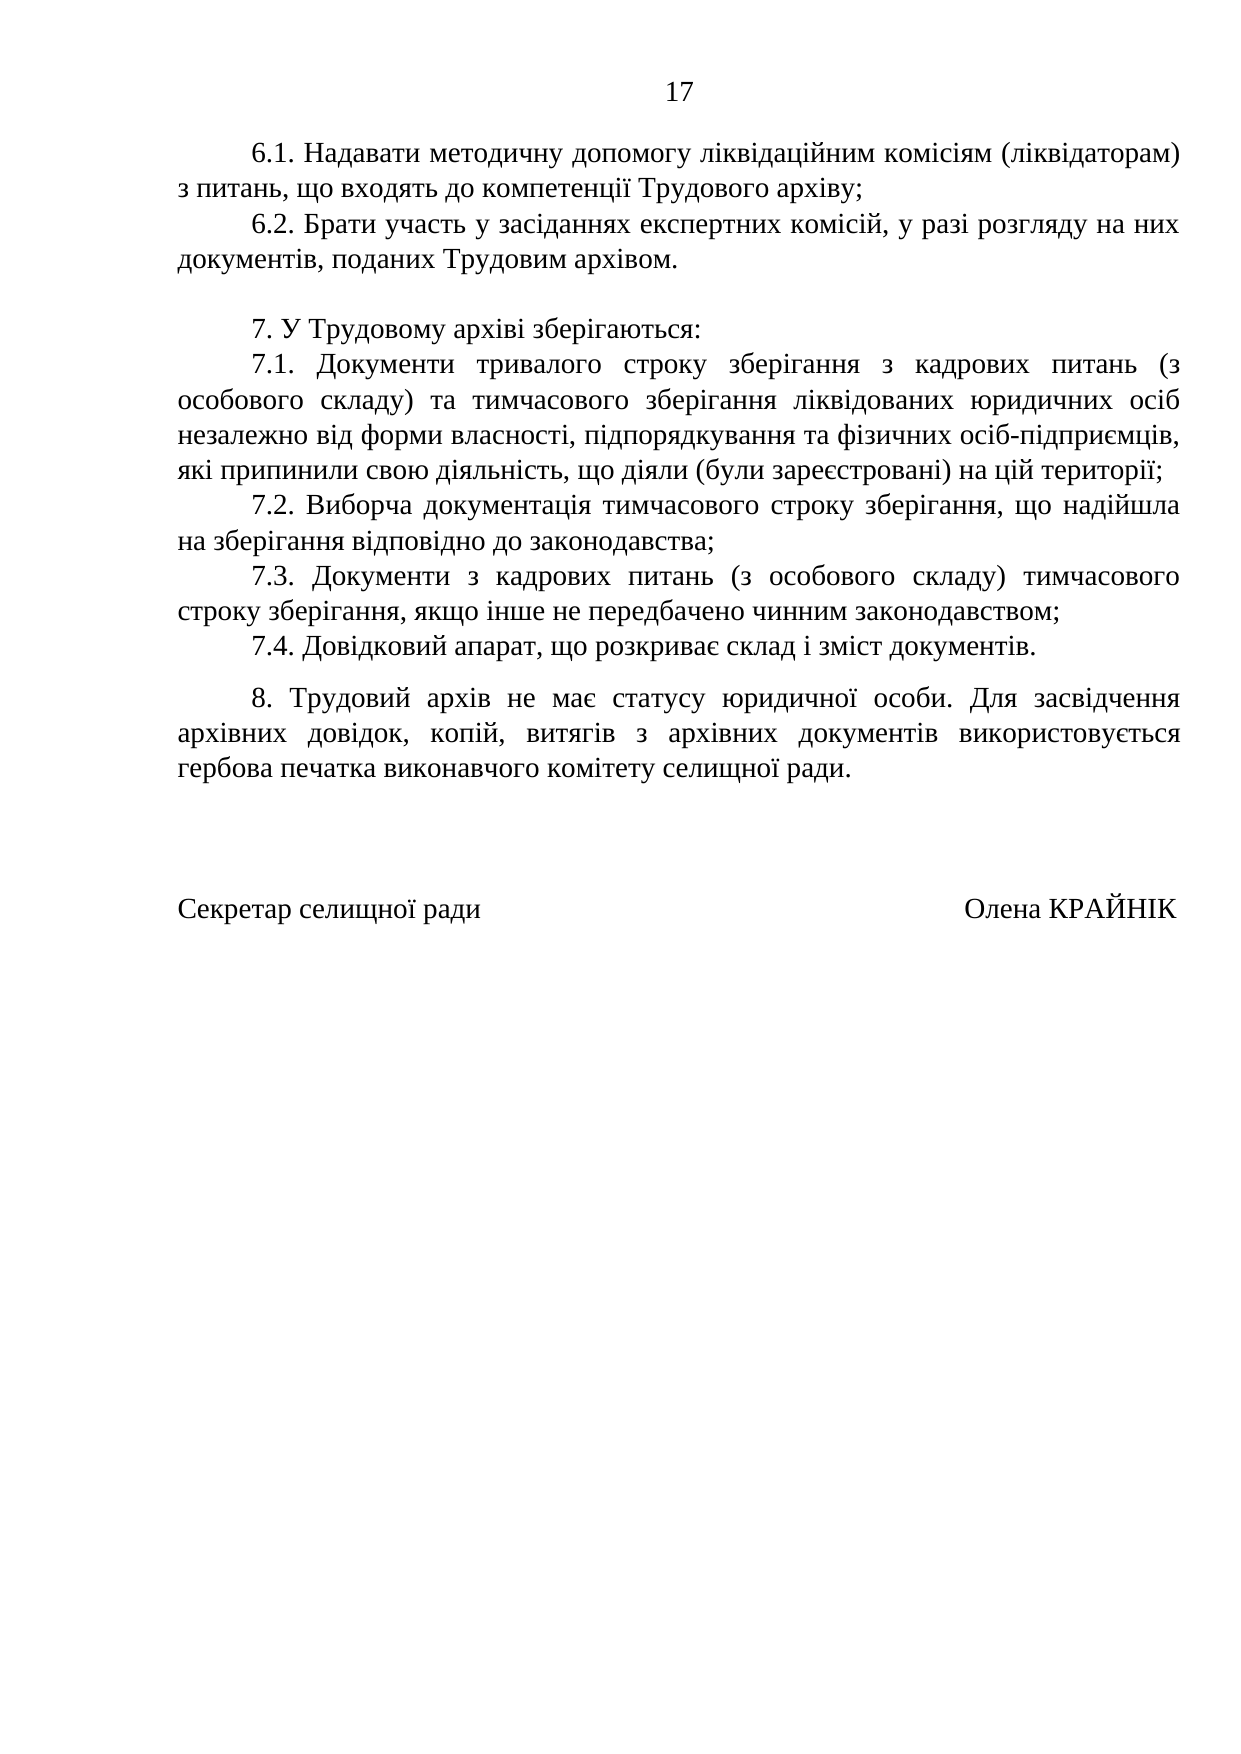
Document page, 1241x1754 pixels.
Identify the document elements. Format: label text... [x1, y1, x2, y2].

text 8. Трудовий архів не має статусу юридичної особи. Для засвідчення архівних довідок, копій, витягів з архівних документів використовується гербова печатка виконавчого комітету селищної ради. [177, 680, 1181, 784]
text 7.1. Документи тривалого строку зберігання з кадрових питань (з особового складу) та тимчасового зберігання ліквідованих юридичних осіб незалежно від форми власності, підпорядкування та фізичних осіб-підприємців, які припинили свою діяльність, що діяли (були зареєстровані) на цій території; [177, 347, 1181, 486]
text 6.1. Надавати методичну допомогу ліквідаційним комісіям (ліквідаторам) з питань, що входять до компетенції Трудового архіву; [177, 135, 1181, 204]
text 7.2. Виборча документація тимчасового строку зберігання, що надійшла на зберігання відповідно до законодавства; [177, 487, 1181, 556]
text 7. У Трудовому архіві зберігаються: [177, 311, 1181, 345]
text Секретар селищної ради Олена КРАЙНІК [177, 891, 1181, 925]
text 7.3. Документи з кадрових питань (з особового складу) тимчасового строку зберігання, якщо інше не передбачено чинним законодавством; [177, 558, 1181, 627]
text 6.2. Брати участь у засіданнях експертних комісій, у разі розгляду на них документів, поданих Трудовим архівом. [177, 206, 1181, 274]
text 7.4. Довідковий апарат, що розкриває склад і зміст документів. [177, 628, 1181, 662]
